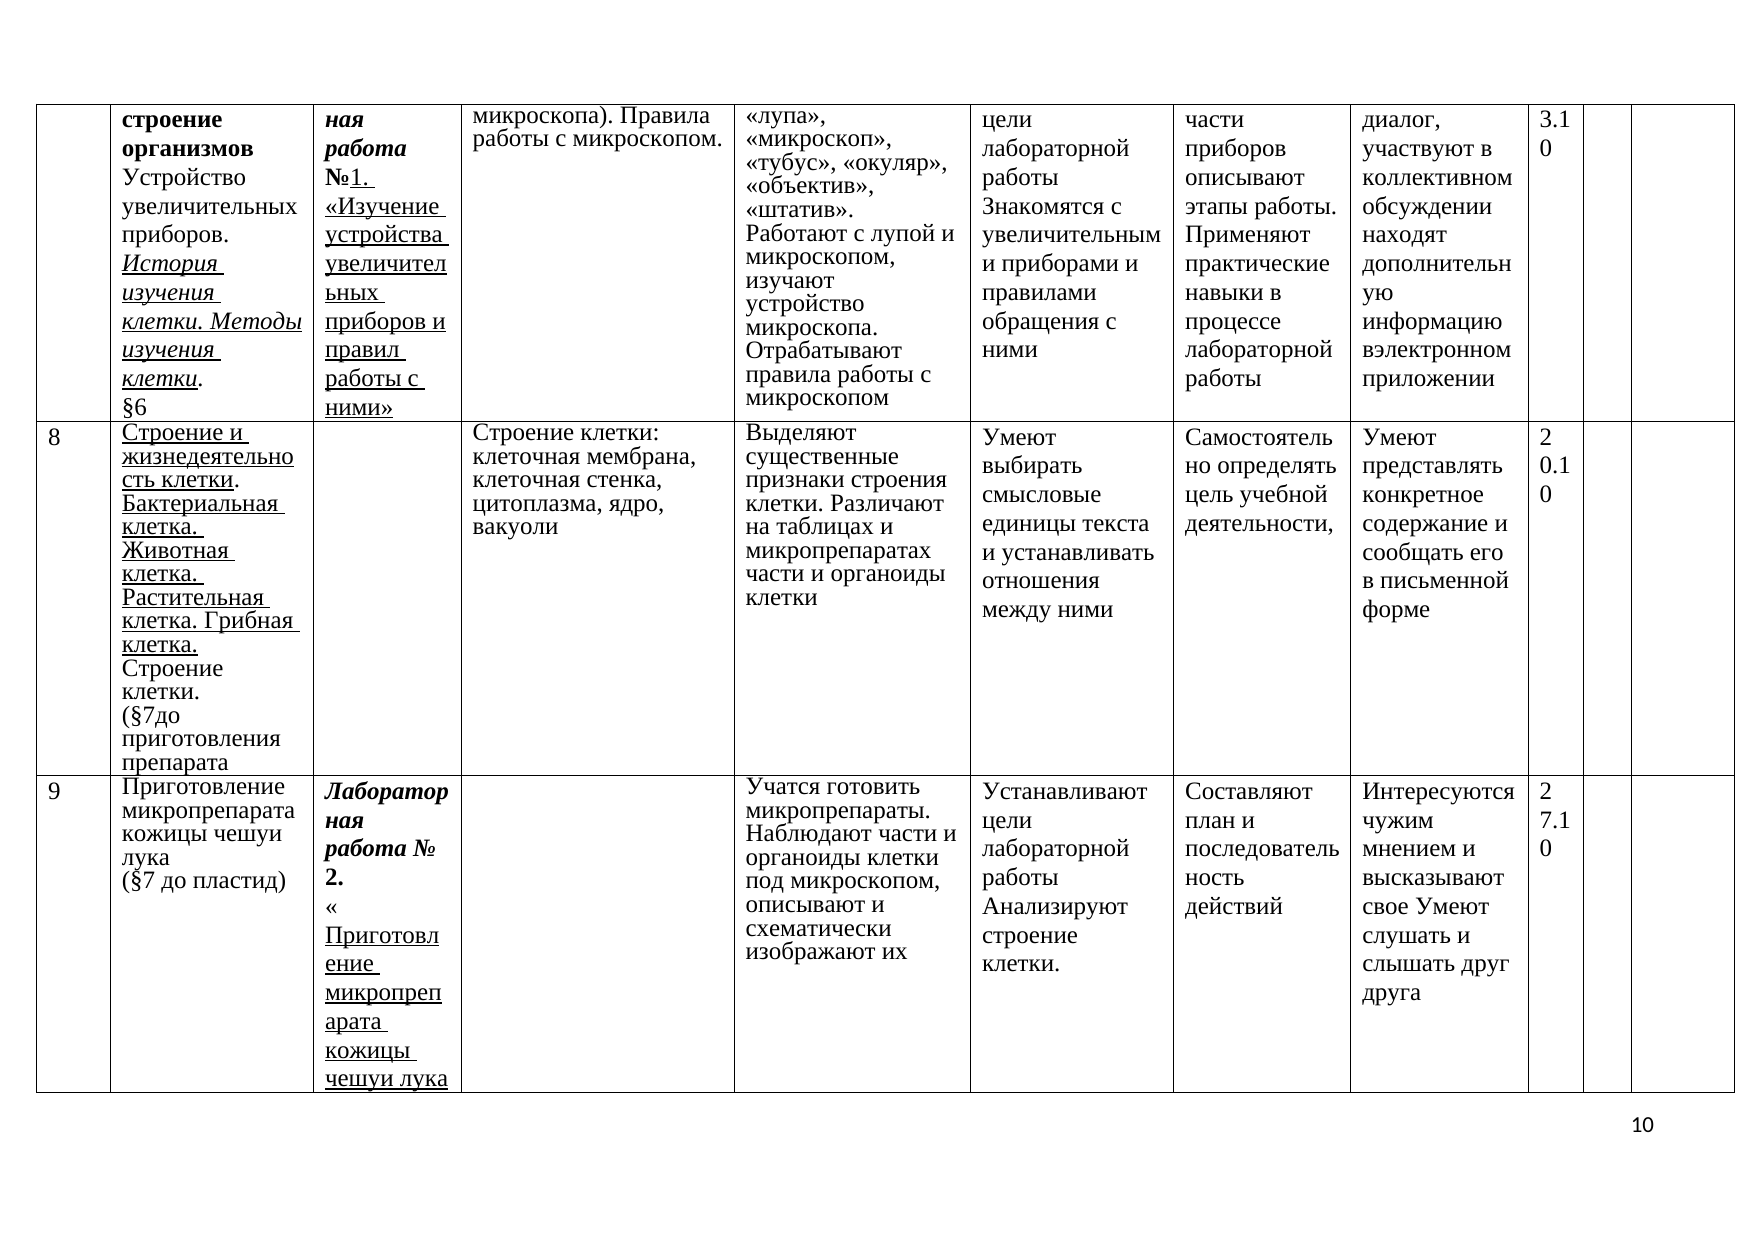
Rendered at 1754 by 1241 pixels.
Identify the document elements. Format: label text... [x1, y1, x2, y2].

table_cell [1174, 776, 1350, 1092]
table_cell Умеют выбирать смысловые единицы текста и устанавливать отношения между ними [971, 422, 1173, 775]
table_cell [1584, 776, 1631, 1092]
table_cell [462, 105, 734, 421]
table_cell 7 [37, 105, 110, 421]
table_cell [314, 422, 461, 775]
table_cell [1584, 422, 1631, 775]
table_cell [1351, 105, 1528, 421]
table_cell 13.10 [1529, 105, 1583, 421]
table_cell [111, 776, 313, 1092]
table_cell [971, 776, 1173, 1092]
table_cell [462, 776, 734, 1092]
table_cell 20.10 [1529, 422, 1583, 775]
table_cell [314, 776, 461, 1092]
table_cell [971, 105, 1173, 421]
table_cell [1632, 422, 1734, 775]
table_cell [1174, 105, 1350, 421]
table_cell [1632, 105, 1734, 421]
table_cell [1351, 776, 1528, 1092]
table_cell Умеют представлять конкретное содержание и сообщать его в письменной форме [1351, 422, 1528, 775]
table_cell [735, 776, 970, 1092]
table_cell [1584, 105, 1631, 421]
table_cell Строение клетки: клеточная мембрана, клеточная стенка, цитоплазма, ядро, вакуоли [462, 422, 734, 775]
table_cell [111, 105, 313, 421]
table_cell 27.10 [1529, 776, 1583, 1092]
table_cell 8 [37, 422, 110, 775]
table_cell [314, 105, 461, 421]
table_cell [1632, 776, 1734, 1092]
table_cell Самостоятельно определять цель учебной деятельности, [1174, 422, 1350, 775]
table_cell 9 [37, 776, 110, 1092]
table_cell Выделяют существенные признаки строения клетки. Различают на таблицах и микропрепаратах части и органоиды клетки [735, 422, 970, 775]
table_cell Строение и жизнедеятельность клетки. Бактериальная клетка. Животная клетка. Растительная клетка. Грибная клетка. Строение клетки. (§7до приготовления препарата [111, 422, 313, 775]
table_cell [735, 105, 970, 421]
